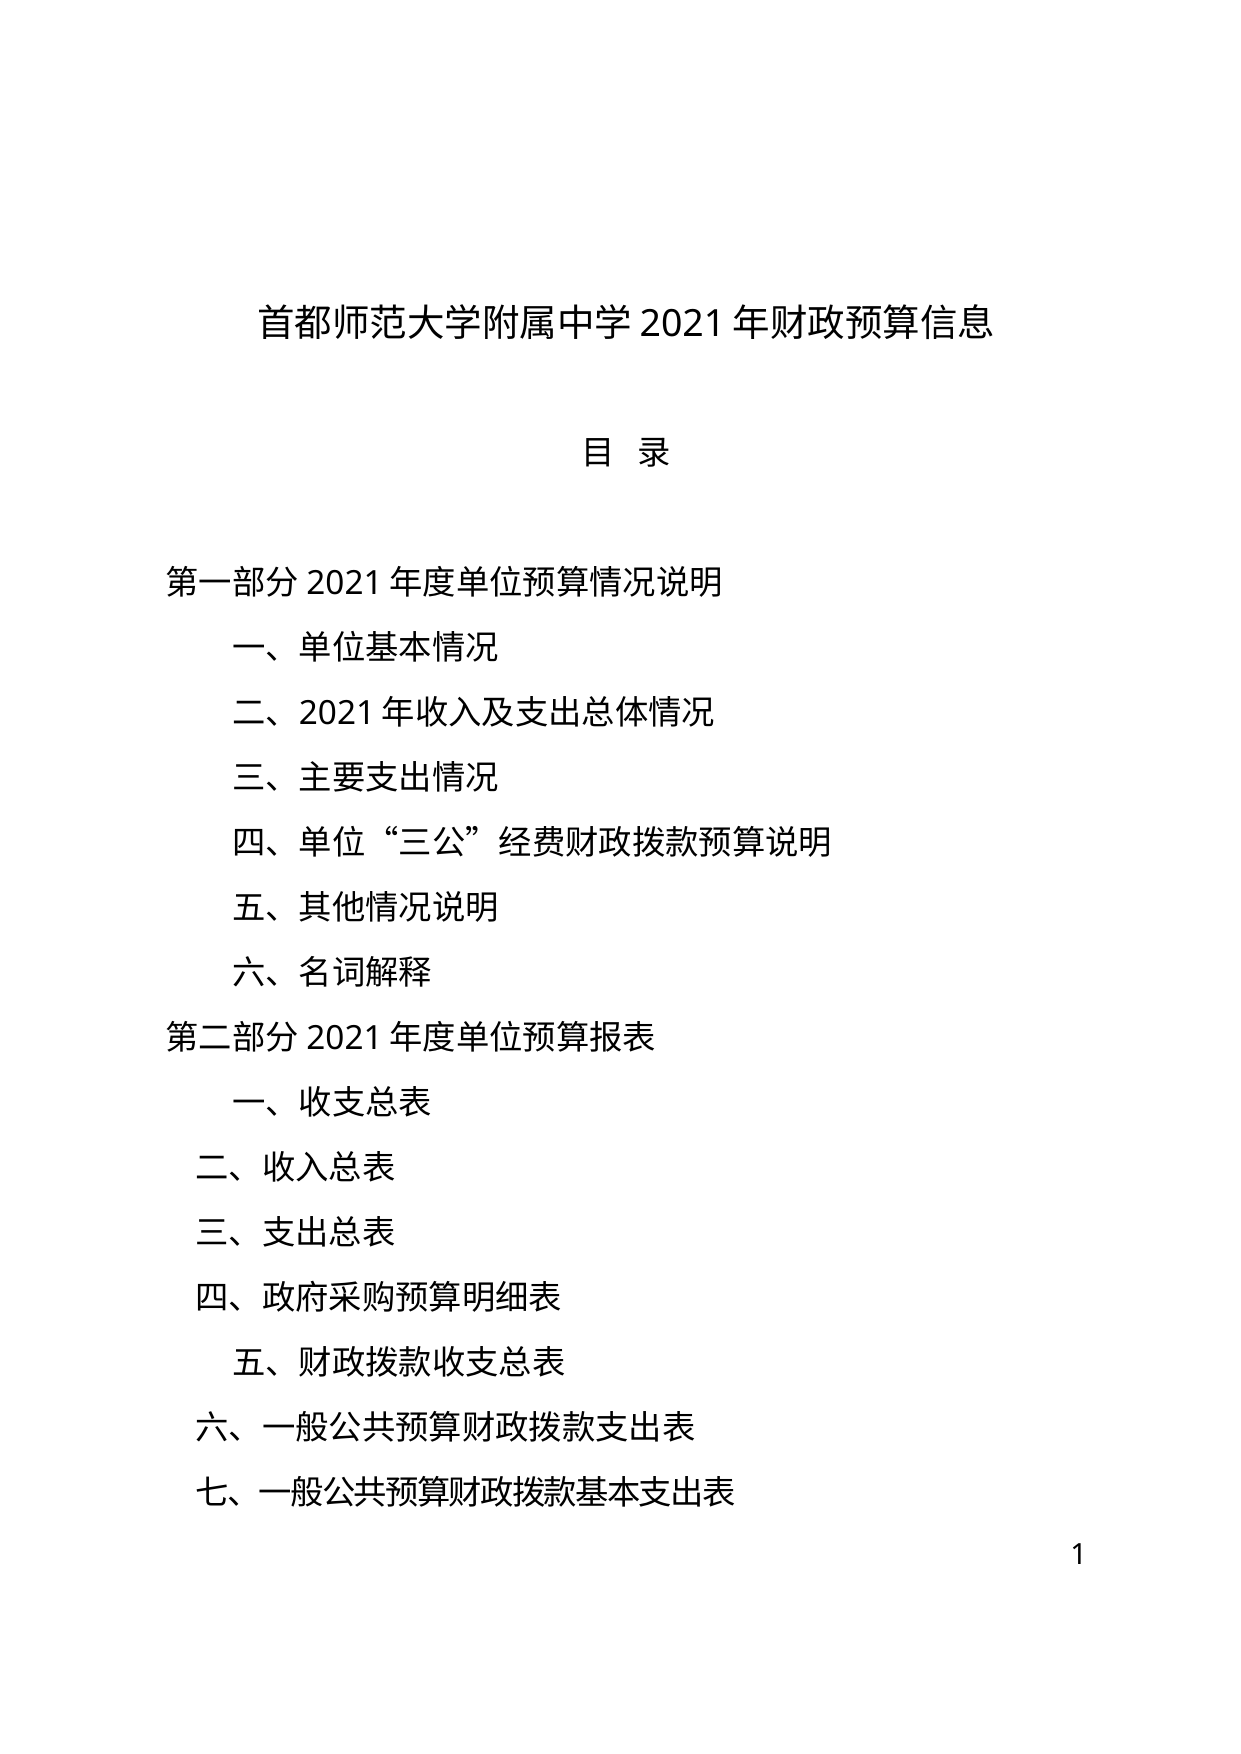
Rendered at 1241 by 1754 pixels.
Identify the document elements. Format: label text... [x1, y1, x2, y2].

text 目 录 [165, 418, 1087, 483]
text 六、名词解释 [165, 938, 1087, 1003]
text 第二部分 2021年度单位预算报表 [165, 1003, 1087, 1068]
text 五、财政拨款收支总表 [165, 1328, 1087, 1393]
text 三、主要支出情况 [165, 743, 1087, 808]
text 二、收入总表 [165, 1133, 1087, 1198]
text 三、支出总表 [165, 1198, 1087, 1263]
text 二、2021年收入及支出总体情况 [165, 678, 1087, 743]
text 四、单位“三公”经费财政拨款预算说明 [165, 808, 1087, 873]
text 一、单位基本情况 [165, 613, 1087, 678]
text 四、政府采购预算明细表 [165, 1263, 1087, 1328]
text 首都师范大学附属中学2021年财政预算信息 [165, 288, 1087, 353]
text 一、收支总表 [165, 1068, 1087, 1133]
text 七、一般公共预算财政拨款基本支出表 [165, 1458, 1087, 1523]
text 五、其他情况说明 [165, 873, 1087, 938]
text 六、一般公共预算财政拨款支出表 [165, 1393, 1087, 1458]
text 第一部分 2021年度单位预算情况说明 [165, 548, 1087, 613]
